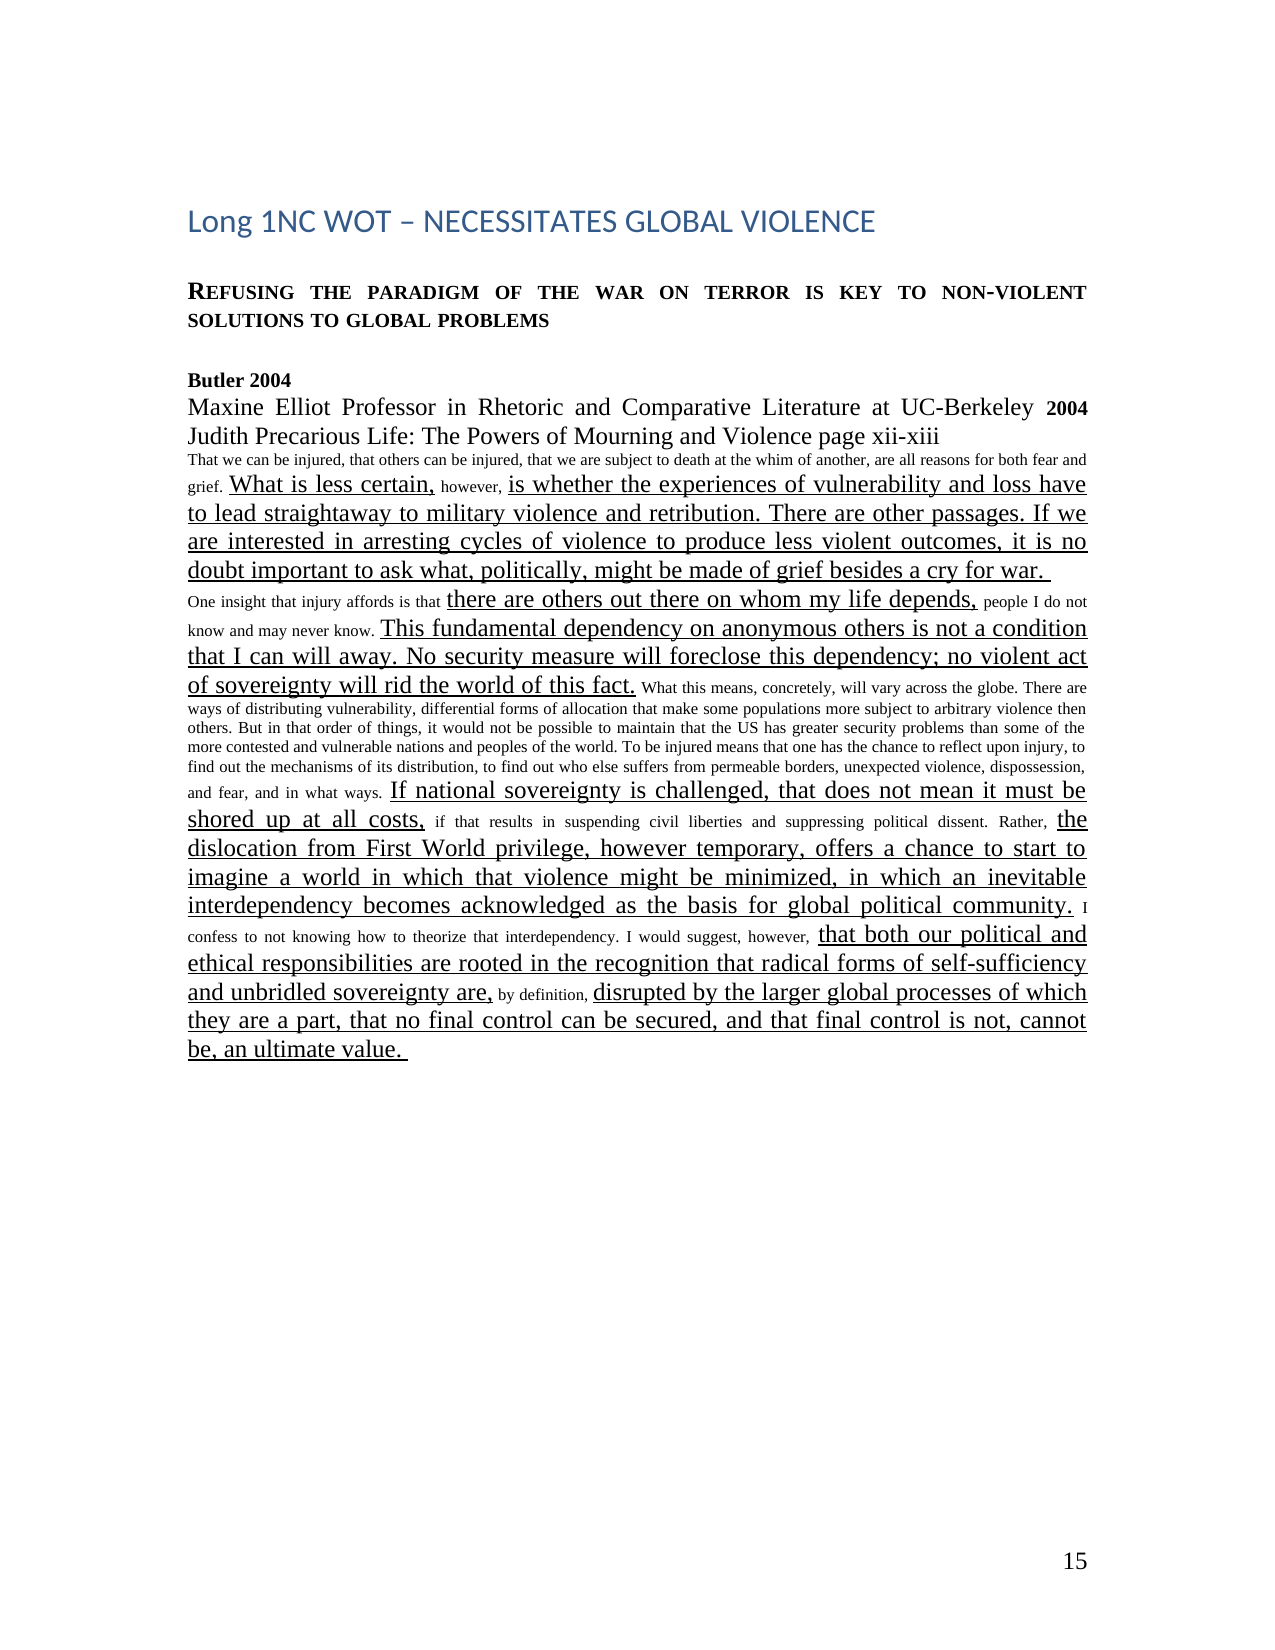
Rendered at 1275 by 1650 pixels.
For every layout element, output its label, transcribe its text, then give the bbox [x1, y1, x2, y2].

subtitle Refusing the paradigm of the war on terror is key to non-violent solutions to global problems [187, 276, 1087, 333]
subtitle Long 1NC WOT – NECESSITATES GLOBAL VIOLENCE [187, 200, 1087, 241]
text Maxine Elliot Professor in Rhetoric and Comparative Literature at UC-Berkeley 2004 Judith Precarious Life: The Powers of Mourning and Violence page xii-xiii [187, 392, 1087, 450]
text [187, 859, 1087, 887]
text One insight that injury affords is that there are others out there on whom my life depends, people I do not know and may never know. This fundamental dependency on anonymous others is not a condition that I can will away. No security measure will foreclose this dependency; no violent act of sovereignty will rid the world of this fact. What this means, concretely, will vary across the globe. There are ways of distributing vulnerability, differential forms of allocation that make some populations more subject to arbitrary violence then others. But in that order of things, it would not be possible to maintain that the US has greater security problems than some of the more contested and vulnerable nations and peoples of the world. To be injured means that one has the chance to reflect upon injury, to find out the mechanisms of its distribution, to find out who else suffers from permeable borders, unexpected violence, dispossession, and fear, and in what ways. If national sovereignty is challenged, that does not mean it must be shored up at all costs, if that results in suspending civil liberties and suppressing political dissent. Rather, the dislocation from First World privilege, however temporary, offers a chance to start to imagine a world in which that violence might be minimized, in which an inevitable interdependency becomes acknowledged as the basis for global political community. I confess to not knowing how to theorize that interdependency. I would suggest, however, that both our political and ethical responsibilities are rooted in the recognition that radical forms of self-sufficiency and unbridled sovereignty are, by definition, disrupted by the larger global processes of which they are a part, that no final control can be secured, and that final control is not, cannot be, an ultimate value. [187, 667, 1087, 858]
text That we can be injured, that others can be injured, that we are subject to death at the whim of another, are all reasons for both fear and grief. What is less certain, however, is whether the experiences of vulnerability and loss have to lead straightaway to military violence and retribution. There are other passages. If we are interested in arresting cycles of violence to produce less violent outcomes, it is no doubt important to ask what, politically, might be made of grief besides a cry for war. [187, 450, 1087, 523]
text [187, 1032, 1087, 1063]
text Butler 2004 [187, 368, 1087, 392]
